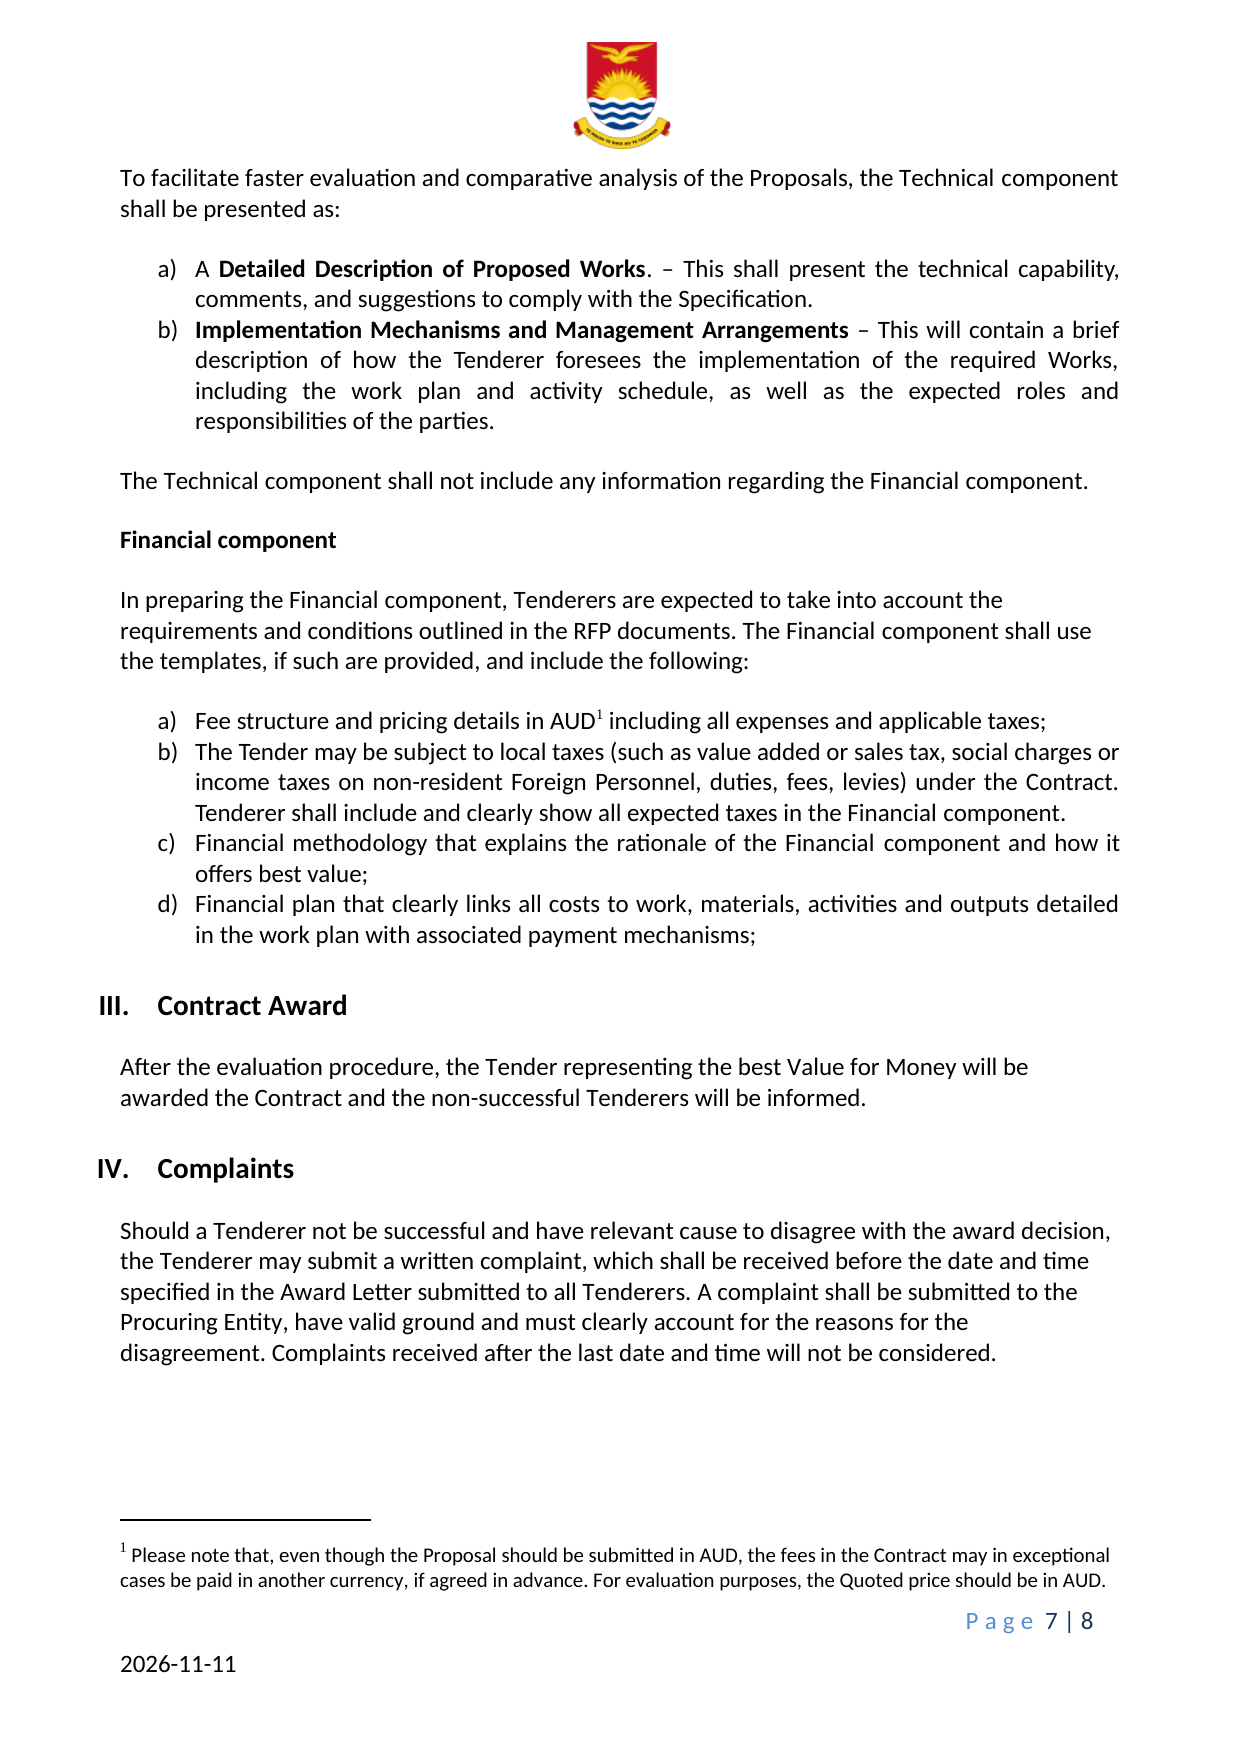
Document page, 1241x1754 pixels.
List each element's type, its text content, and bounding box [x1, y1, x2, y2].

picture [573, 42, 671, 149]
list The Tender may be subject to local taxes (such as value added or sales tax, social charges or income taxes on non-resident Foreign Personnel, duties, fees, levies) under the Contract. Tenderer shall include and clearly show all expected taxes in the Financial component. [157, 736, 1120, 827]
list A Detailed Description of Proposed Works. – This shall present the technical capability, comments, and suggestions to comply with the Specification. [157, 253, 1120, 314]
list Financial methodology that explains the rationale of the Financial component and how it offers best value; [157, 827, 1120, 888]
text Should a Tenderer not be successful and have relevant cause to disagree with the award decision, the Tenderer may submit a written complaint, which shall be received before the date and time specified in the Award Letter submitted to all Tenderers. A complaint shall be submitted to the Procuring Entity, have valid ground and must clearly account for the reasons for the disagreement. Complaints received after the last date and time will not be considered. [120, 1215, 1120, 1367]
subtitle Complaints [129, 1150, 1120, 1186]
text After the evaluation procedure, the Tender representing the best Value for Money will be awarded the Contract and the non-successful Tenderers will be informed. [120, 1052, 1120, 1113]
subtitle Financial component [120, 525, 1120, 555]
text In preparing the Financial component, Tenderers are expected to take into account the requirements and conditions outlined in the RFP documents. The Financial component shall use the templates, if such are provided, and include the following: [120, 584, 1120, 676]
text The Technical component shall not include any information regarding the Financial component. [120, 465, 1120, 496]
list Fee structure and pricing details in AUD including all expenses and applicable taxes; [157, 705, 1120, 736]
text To facilitate faster evaluation and comparative analysis of the Proposals, the Technical component shall be presented as: [120, 162, 1120, 223]
subtitle Contract Award [129, 987, 1120, 1022]
list Implementation Mechanisms and Management Arrangements – This will contain a brief description of how the Tenderer foresees the implementation of the required Works, including the work plan and activity schedule, as well as the expected roles and responsibilities of the parties. [157, 314, 1120, 436]
list Financial plan that clearly links all costs to work, materials, activities and outputs detailed in the work plan with associated payment mechanisms; [157, 888, 1120, 949]
